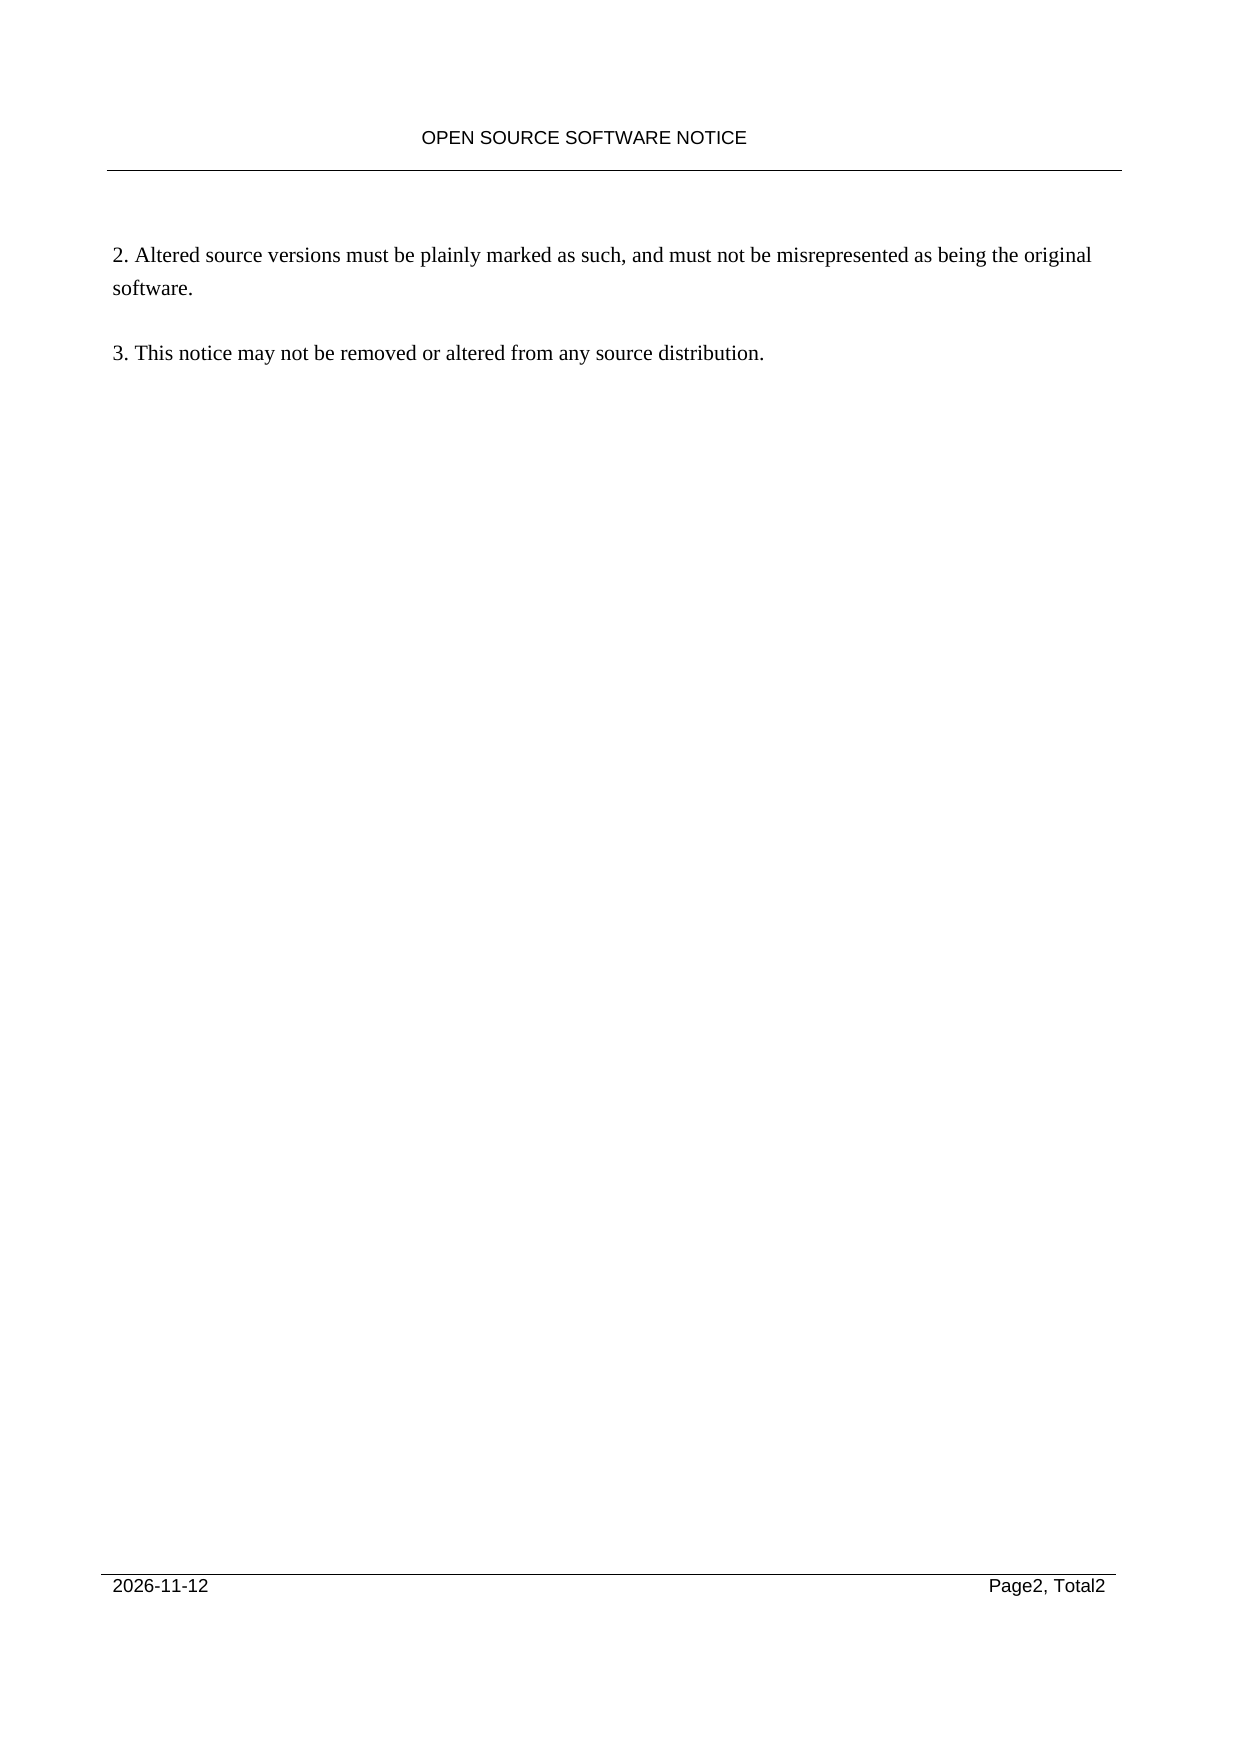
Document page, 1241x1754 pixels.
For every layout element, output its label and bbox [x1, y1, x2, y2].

text [112, 206, 1128, 401]
